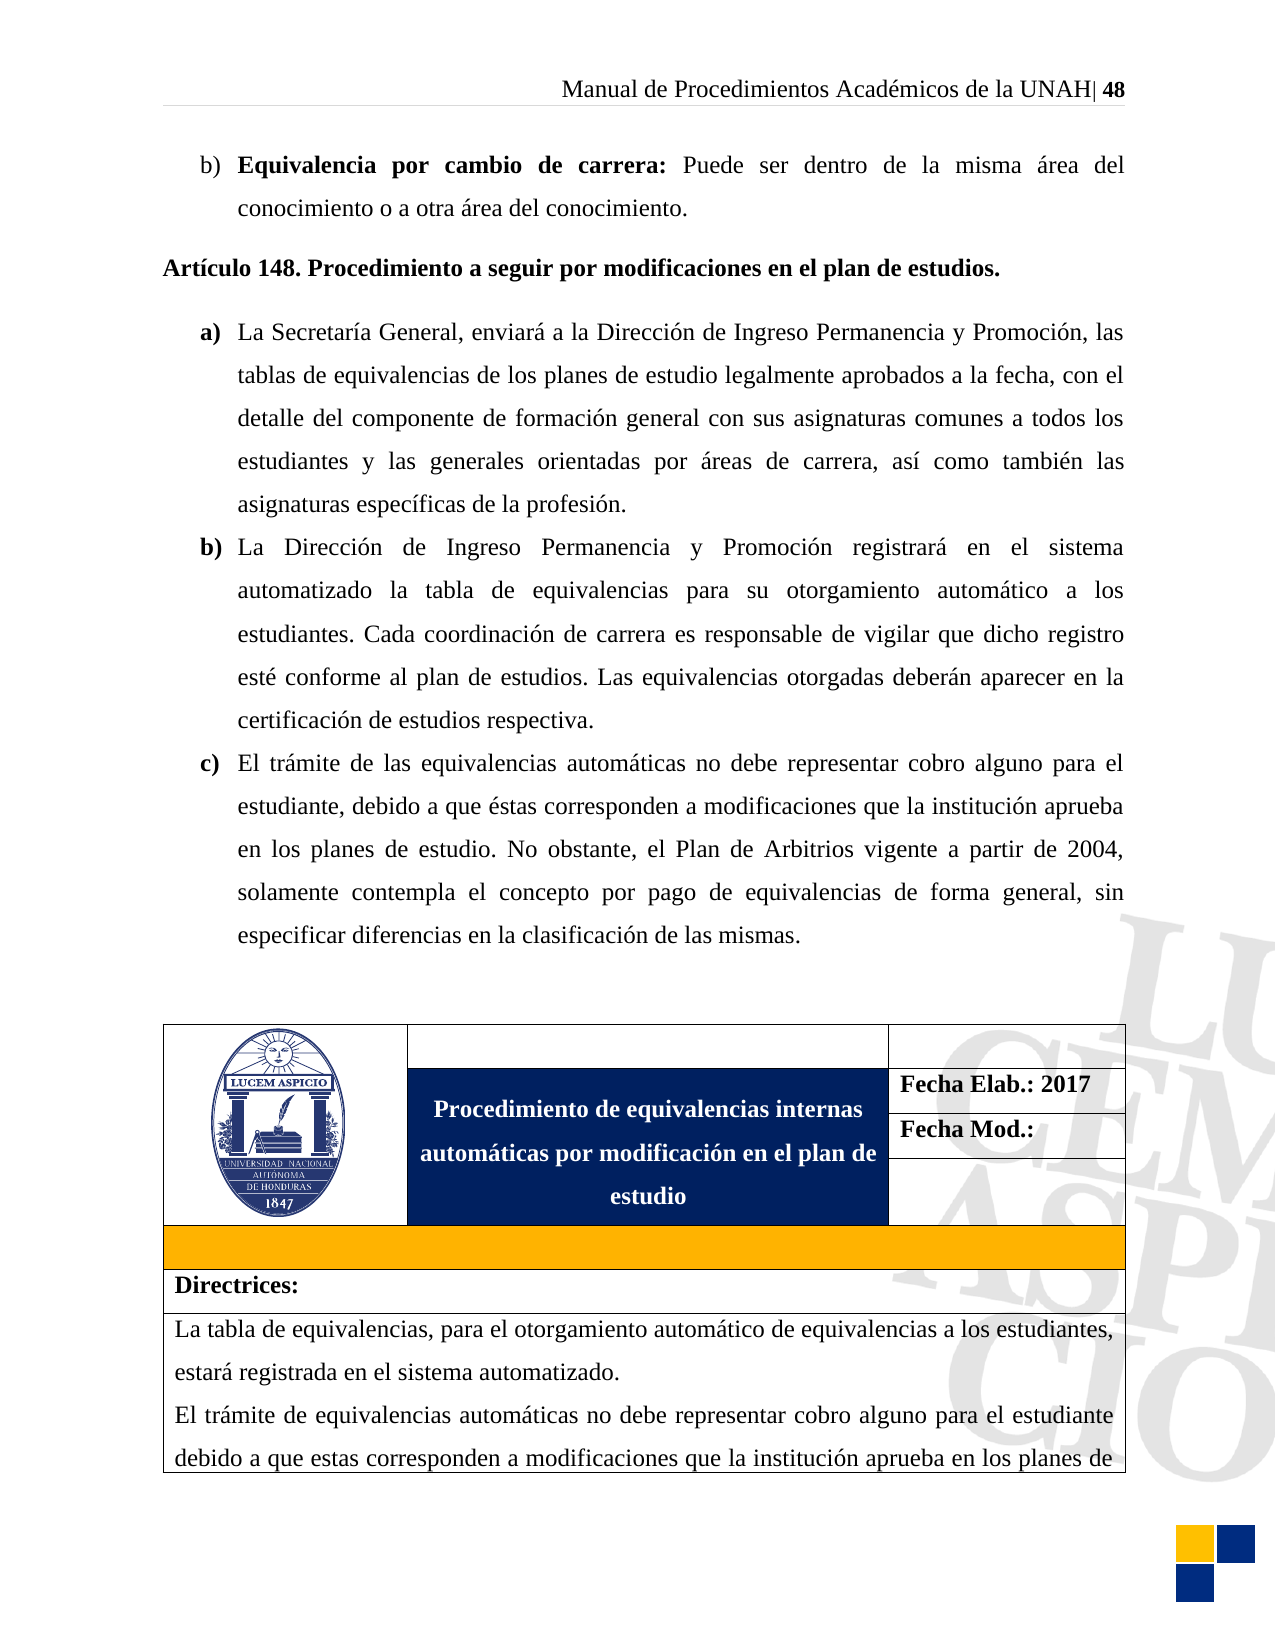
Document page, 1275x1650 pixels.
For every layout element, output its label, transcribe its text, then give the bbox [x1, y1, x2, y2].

table_cell Directrices: [164, 1270, 1125, 1313]
table_header [408, 1025, 888, 1068]
table_header [164, 1025, 407, 1225]
table_header [889, 1025, 1125, 1068]
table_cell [164, 1314, 1125, 1472]
table_cell Procedimiento de equivalencias internas automáticas por modificación en el plan de estudio [408, 1069, 888, 1225]
table_cell [164, 1226, 1125, 1269]
table_cell Fecha Mod.: [889, 1114, 1125, 1158]
table_cell Fecha Elab.: 2017 [889, 1069, 1125, 1113]
text Artículo 148. Procedimiento a seguir por modificaciones en el plan de estudios. [162, 253, 1125, 282]
list La Dirección de Ingreso Permanencia y Promoción registrará en el sistema automatizado la tabla de equivalencias para su otorgamiento automático a los estudiantes. Cada coordinación de carrera es responsable de vigilar que dicho registro esté conforme al plan de estudios. Las equivalencias otorgadas deberán aparecer en la certificación de estudios respectiva. [200, 532, 1125, 734]
list El trámite de las equivalencias automáticas no debe representar cobro alguno para el estudiante, debido a que éstas corresponden a modificaciones que la institución aprueba en los planes de estudio. No obstante, el Plan de Arbitrios vigente a partir de 2004, solamente contempla el concepto por pago de equivalencias de forma general, sin especificar diferencias en la clasificación de las mismas. [200, 748, 1125, 949]
table_cell [889, 1159, 1125, 1225]
list Equivalencia por cambio de carrera: Puede ser dentro de la misma área del conocimiento o a otra área del conocimiento. [200, 150, 1125, 222]
picture [365, 840, 1275, 1492]
list La Secretaría General, enviará a la Dirección de Ingreso Permanencia y Promoción, las tablas de equivalencias de los planes de estudio legalmente aprobados a la fecha, con el detalle del componente de formación general con sus asignaturas comunes a todos los estudiantes y las generales orientadas por áreas de carrera, así como también las asignaturas específicas de la profesión. [200, 317, 1125, 518]
